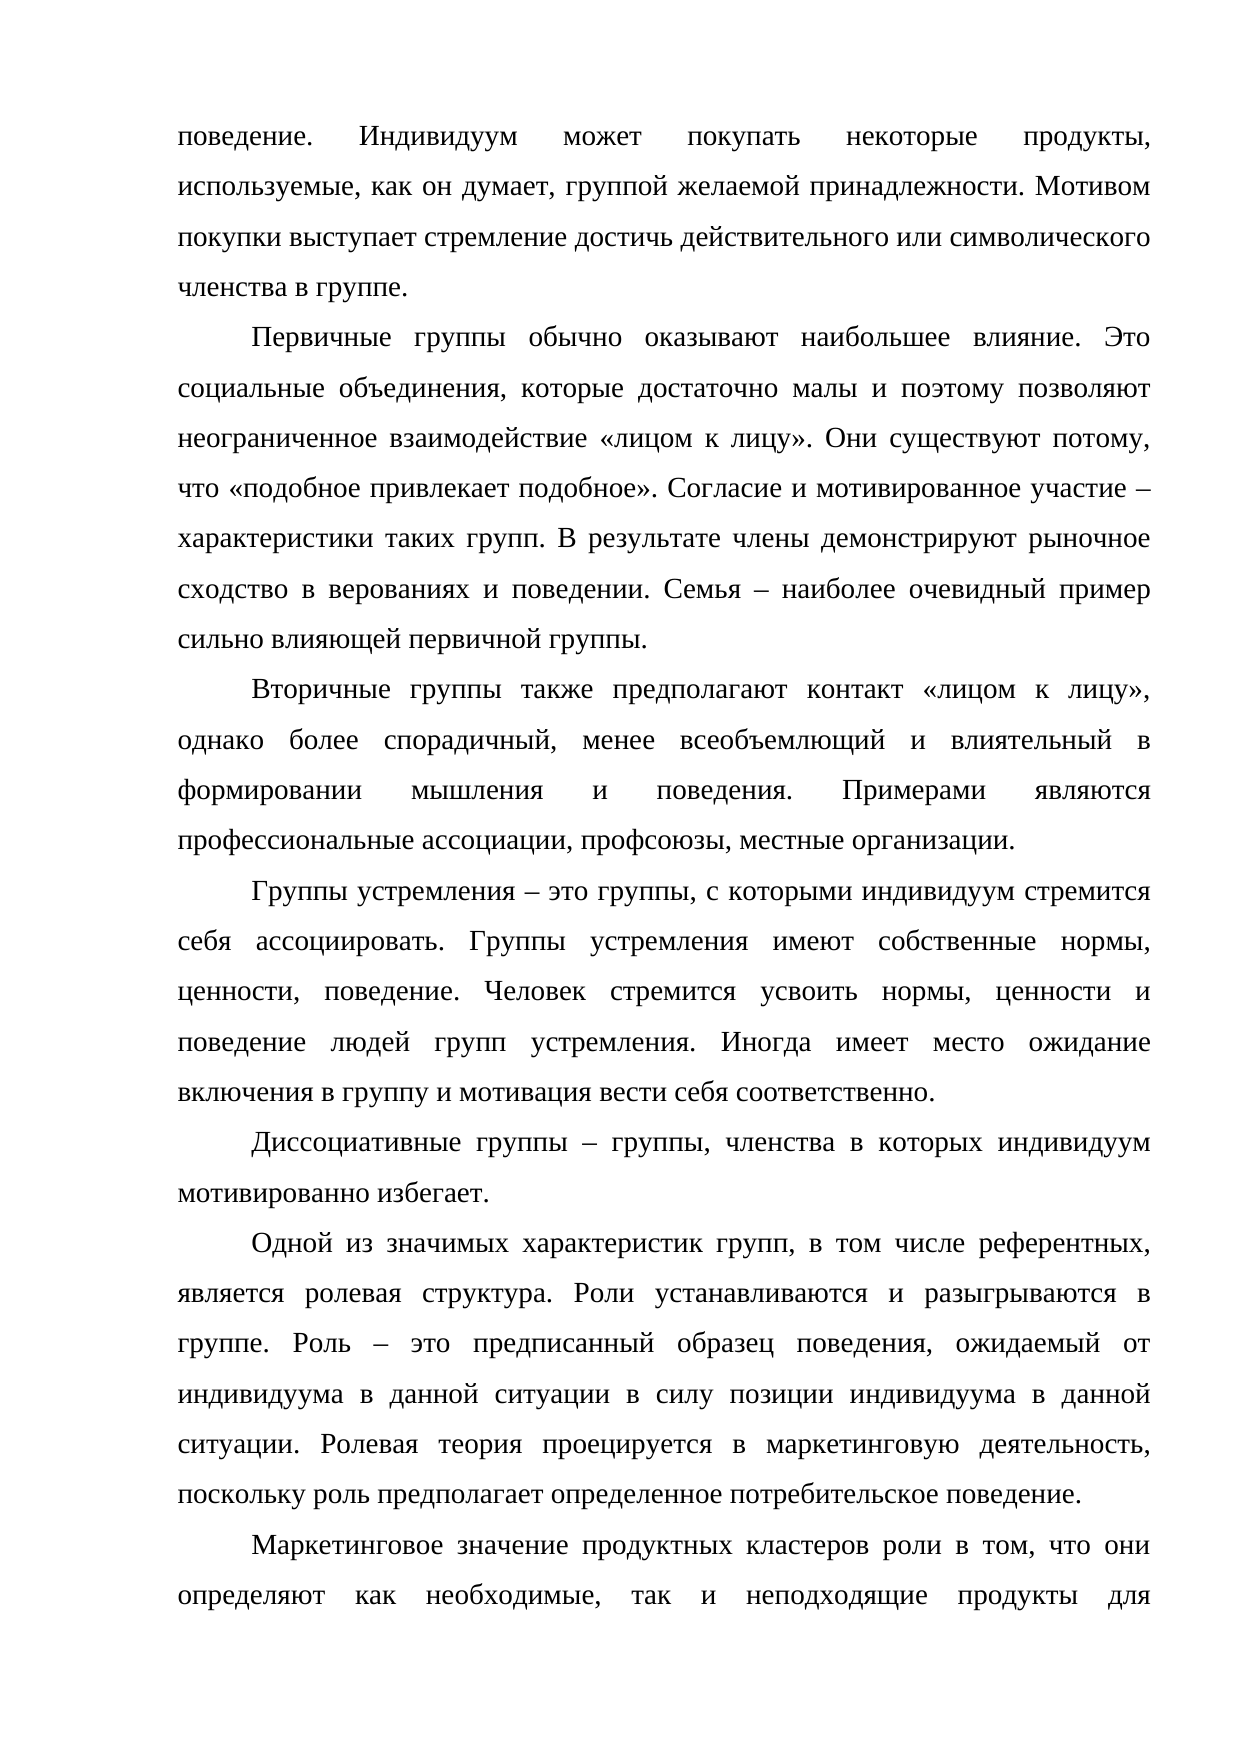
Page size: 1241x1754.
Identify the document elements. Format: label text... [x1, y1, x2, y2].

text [177, 1527, 1152, 1611]
text Вторичные группы также предполагают контакт «лицом к лицу», однако более спорадичный, менее всеобъемлющий и влиятельный в формировании мышления и поведения. Примерами являются профессиональные ассоциации, профсоюзы, местные организации. [177, 672, 1152, 856]
text Диссоциативные группы – группы, членства в которых индивидуум мотивированно избегает. [177, 1124, 1152, 1208]
text Одной из значимых характеристик групп, в том числе референтных, является ролевая структура. Роли устанавливаются и разыгрываются в группе. Роль – это предписанный образец поведения, ожидаемый от индивидуума в данной ситуации в силу позиции индивидуума в данной ситуации. Ролевая теория проецируется в маркетинговую деятельность, поскольку роль предполагает определенное потребительское поведение. [177, 1225, 1152, 1510]
text Группы устремления – это группы, с которыми индивидуум стремится себя ассоциировать. Группы устремления имеют собственные нормы, ценности, поведение. Человек стремится усвоить нормы, ценности и поведение людей групп устремления. Иногда имеет место ожидание включения в группу и мотивация вести себя соответственно. [177, 873, 1152, 1108]
text Первичные группы обычно оказывают наибольшее влияние. Это социальные объединения, которые достаточно малы и поэтому позволяют неограниченное взаимодействие «лицом к лицу». Они существуют потому, что «подобное привлекает подобное». Согласие и мотивированное участие – характеристики таких групп. В результате члены демонстрируют рыночное сходство в верованиях и поведении. Семья – наиболее очевидный пример сильно влияющей первичной группы. [177, 319, 1152, 655]
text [177, 118, 1152, 303]
